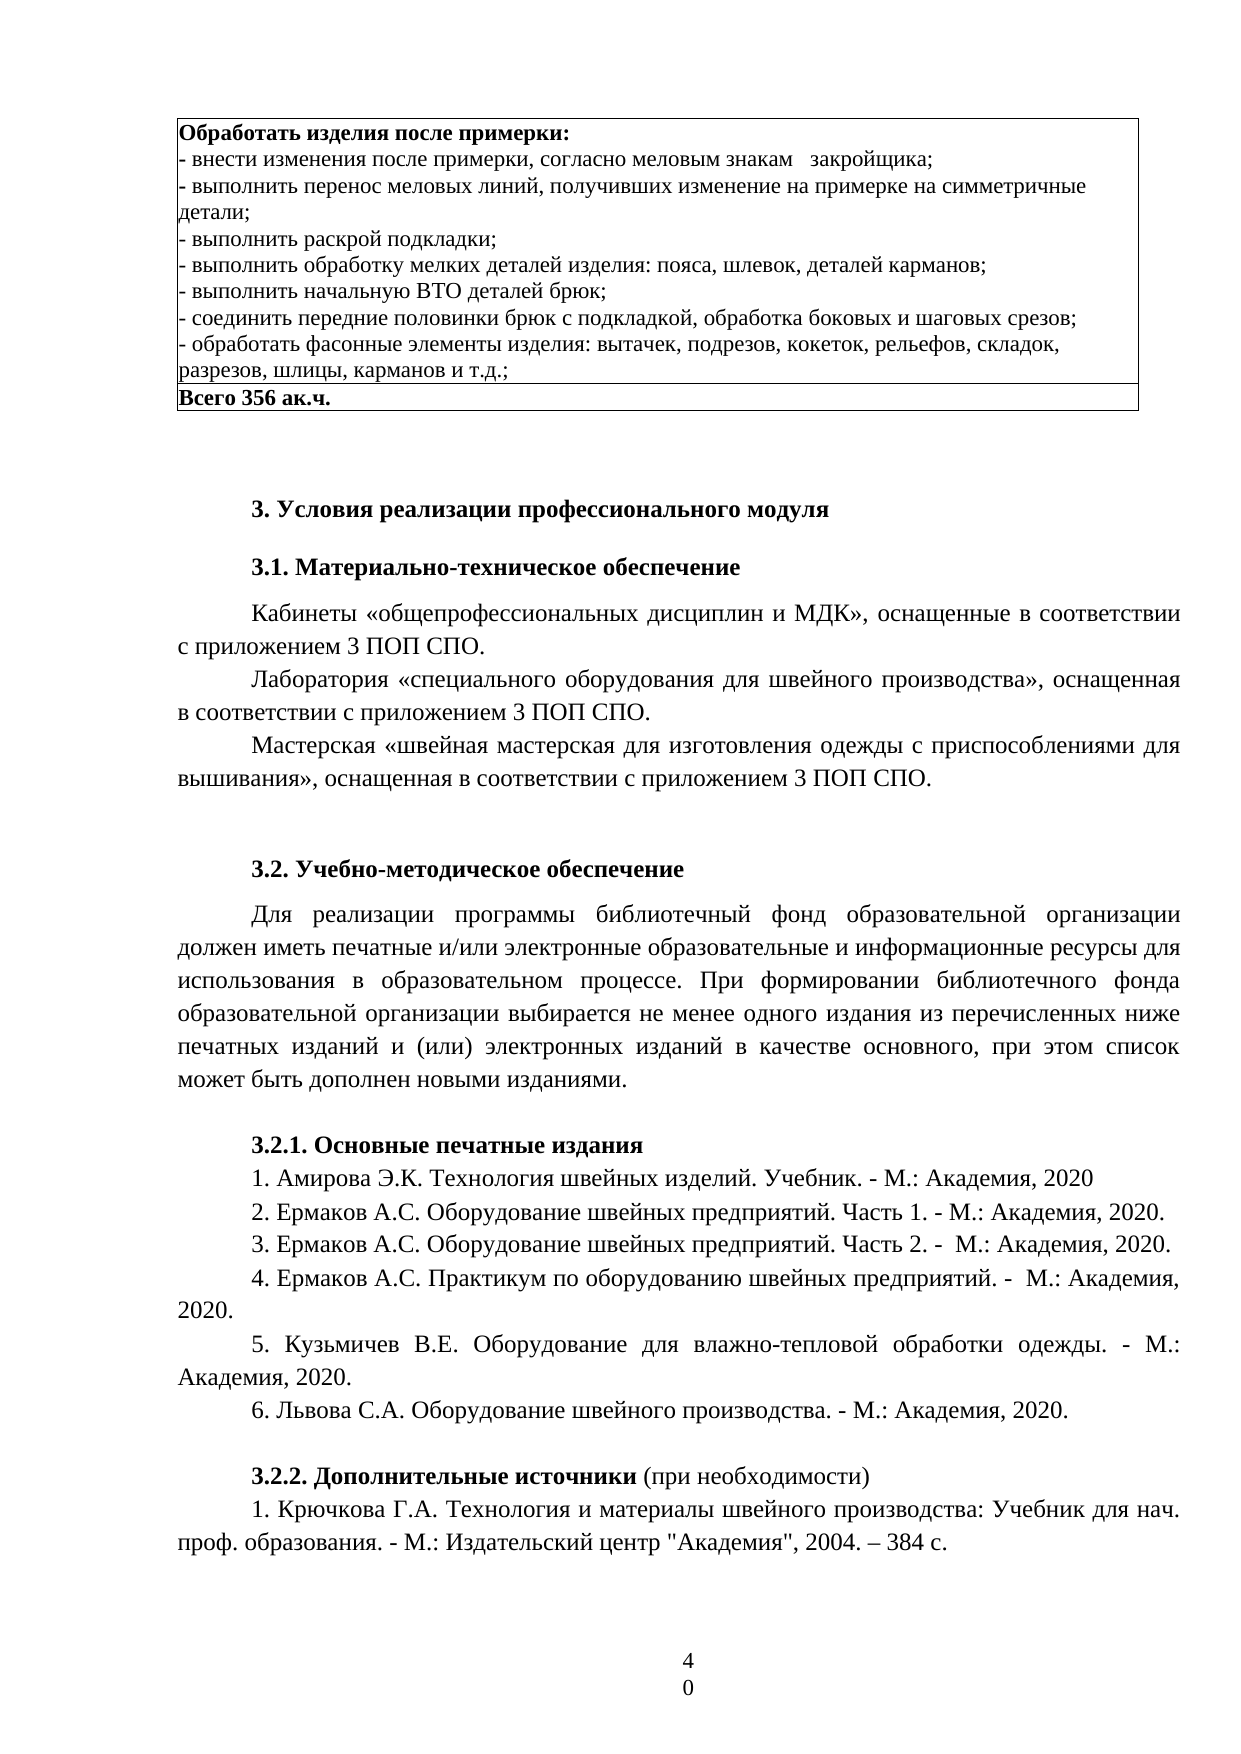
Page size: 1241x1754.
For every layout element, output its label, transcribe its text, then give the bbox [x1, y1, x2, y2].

text 3. Условия реализации профессионального модуля [177, 494, 1181, 523]
text 3. Ермаков А.С. Оборудование швейных предприятий. Часть 2. - М.: Академия, 2020. [177, 1229, 1181, 1258]
text Лаборатория «специального оборудования для швейного производства», оснащенная в соответствии с приложением 3 ПОП СПО. [177, 664, 1181, 726]
list Для реализации программы библиотечный фонд образовательной организации должен иметь печатные и/или электронные образовательные и информационные ресурсы для использования в образовательном процессе. При формировании библиотечного фонда образовательной организации выбирается не менее одного издания из перечисленных ниже печатных изданий и (или) электронных изданий в качестве основного, при этом список может быть дополнен новыми изданиями. [177, 899, 1181, 1093]
text 3.2.2. Дополнительные источники (при необходимости) [177, 1461, 1181, 1489]
text 2. Ермаков А.С. Оборудование швейных предприятий. Часть 1. - М.: Академия, 2020. [177, 1197, 1181, 1225]
text 3.2. Учебно-методическое обеспечение [177, 854, 1181, 883]
text 1. Амирова Э.К. Технология швейных изделий. Учебник. - М.: Академия, 2020 [177, 1163, 1181, 1192]
text 1. Крючкова Г.А. Технология и материалы швейного производства: Учебник для нач. проф. образования. - М.: Издательский центр "Академия", 2004. – 384 с. [177, 1494, 1181, 1556]
text 3.1. Материально-техническое обеспечение [177, 552, 1181, 581]
text Кабинеты «общепрофессиональных дисциплин и МДК», оснащенные в соответствии с приложением 3 ПОП СПО. [177, 598, 1181, 659]
text 5. Кузьмичев В.Е. Оборудование для влажно-тепловой обработки одежды. - М.: Академия, 2020. [177, 1329, 1181, 1390]
table_cell Всего 356 ак.ч. [178, 384, 1138, 410]
list 3.2.1. Основные печатные издания [177, 1131, 1181, 1159]
text 6. Львова С.А. Оборудование швейного производства. - М.: Академия, 2020. [177, 1395, 1181, 1423]
text 4. Ермаков А.С. Практикум по оборудованию швейных предприятий. - М.: Академия, 2020. [177, 1263, 1181, 1324]
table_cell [178, 119, 1138, 383]
text Мастерская «швейная мастерская для изготовления одежды с приспособлениями для вышивания», оснащенная в соответствии с приложением 3 ПОП СПО. [177, 730, 1181, 792]
